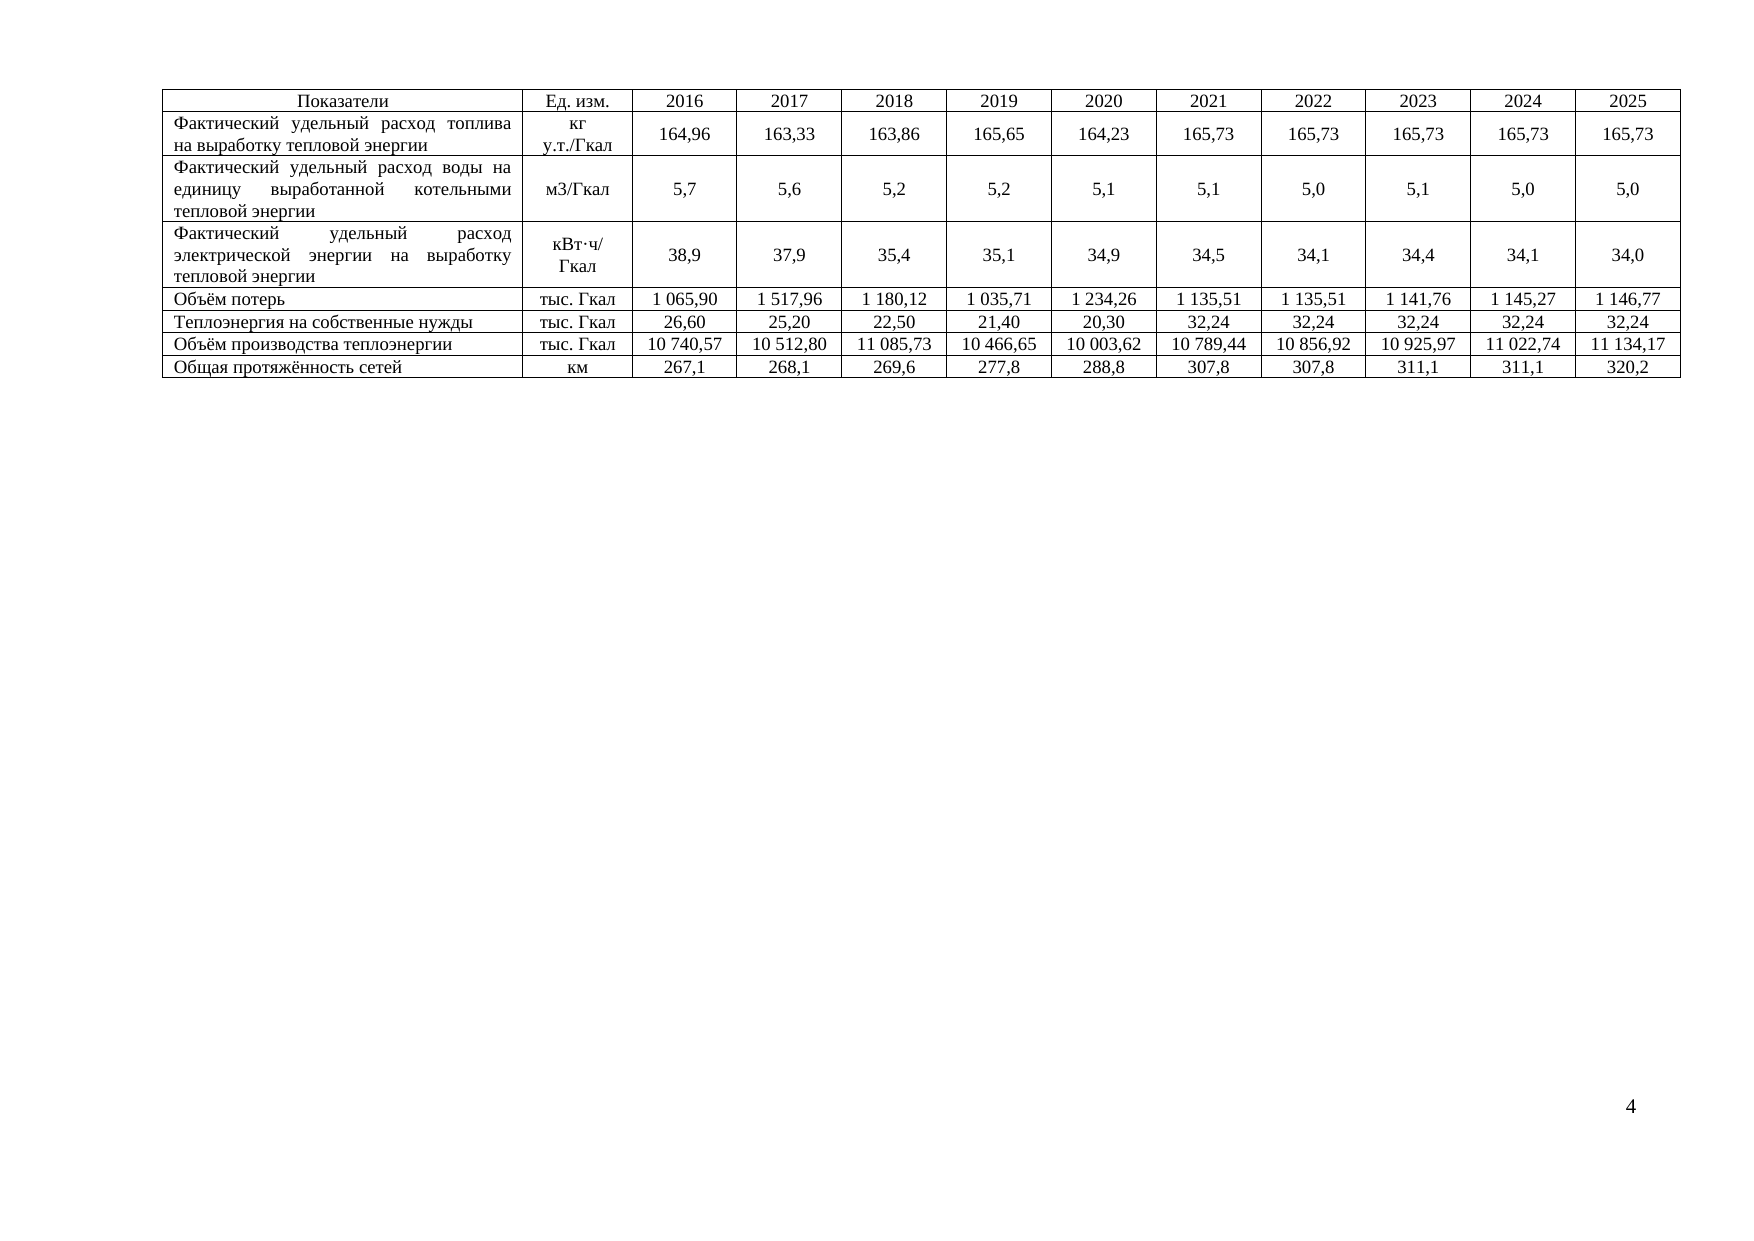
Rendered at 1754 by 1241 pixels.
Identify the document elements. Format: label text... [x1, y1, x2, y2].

table_cell 268,1 [737, 356, 841, 377]
table_header 2022 [1262, 90, 1365, 111]
table_header 2024 [1471, 90, 1575, 111]
table_cell 22,50 [842, 311, 946, 332]
table_cell 21,40 [947, 311, 1051, 332]
table_cell Объём потерь [163, 288, 522, 309]
table_cell 11 085,73 [842, 333, 946, 355]
table_cell 164,23 [1052, 112, 1156, 155]
table_cell 307,8 [1157, 356, 1261, 377]
table_header Ед. изм. [523, 90, 632, 111]
table_cell 165,73 [1576, 112, 1680, 155]
table_header 2016 [633, 90, 736, 111]
table_cell Фактический удельный расход воды на единицу выработанной котельными тепловой энергии [163, 156, 522, 221]
table_cell 311,1 [1366, 356, 1470, 377]
table_cell 288,8 [1052, 356, 1156, 377]
table_header 2020 [1052, 90, 1156, 111]
table_cell 34,5 [1157, 222, 1261, 287]
table_cell 163,86 [842, 112, 946, 155]
table_cell 165,65 [947, 112, 1051, 155]
table_cell 5,0 [1262, 156, 1365, 221]
table_cell 10 856,92 [1262, 333, 1365, 355]
table_cell 1 180,12 [842, 288, 946, 309]
table_cell 165,73 [1262, 112, 1365, 155]
table_cell 5,1 [1052, 156, 1156, 221]
table_cell 1 141,76 [1366, 288, 1470, 309]
table_header 2018 [842, 90, 946, 111]
table_cell 1 146,77 [1576, 288, 1680, 309]
table_cell 1 135,51 [1157, 288, 1261, 309]
table_cell 1 135,51 [1262, 288, 1365, 309]
table_cell Общая протяжённость сетей [163, 356, 522, 377]
table_cell 10 512,80 [737, 333, 841, 355]
table_cell 165,73 [1366, 112, 1470, 155]
table_cell 35,4 [842, 222, 946, 287]
table_cell Фактический удельный расход электрической энергии на выработку тепловой энергии [163, 222, 522, 287]
table_cell 20,30 [1052, 311, 1156, 332]
table_cell 10 466,65 [947, 333, 1051, 355]
table_cell кг у.т./Гкал [523, 112, 632, 155]
table_cell 34,4 [1366, 222, 1470, 287]
table_header 2025 [1576, 90, 1680, 111]
table_cell 10 003,62 [1052, 333, 1156, 355]
table_cell км [523, 356, 632, 377]
table_cell 10 925,97 [1366, 333, 1470, 355]
table_cell 26,60 [633, 311, 736, 332]
table_cell 163,33 [737, 112, 841, 155]
table_cell 307,8 [1262, 356, 1365, 377]
table_cell 165,73 [1471, 112, 1575, 155]
table_cell 34,0 [1576, 222, 1680, 287]
table_cell 277,8 [947, 356, 1051, 377]
table_cell Теплоэнергия на собственные нужды [163, 311, 522, 332]
table_cell 267,1 [633, 356, 736, 377]
table_cell 32,24 [1157, 311, 1261, 332]
table_cell 10 740,57 [633, 333, 736, 355]
table_cell 1 517,96 [737, 288, 841, 309]
table_cell 11 134,17 [1576, 333, 1680, 355]
table_cell 5,6 [737, 156, 841, 221]
table_cell 320,2 [1576, 356, 1680, 377]
table_cell 32,24 [1576, 311, 1680, 332]
table_cell 5,7 [633, 156, 736, 221]
table_cell 5,1 [1157, 156, 1261, 221]
table_cell 269,6 [842, 356, 946, 377]
table_cell тыс. Гкал [523, 333, 632, 355]
table_cell 34,9 [1052, 222, 1156, 287]
table_cell 5,0 [1576, 156, 1680, 221]
table_cell м3/Гкал [523, 156, 632, 221]
table_cell 25,20 [737, 311, 841, 332]
table_header 2023 [1366, 90, 1470, 111]
table_cell 32,24 [1471, 311, 1575, 332]
table_cell 35,1 [947, 222, 1051, 287]
table_cell 32,24 [1262, 311, 1365, 332]
table_cell 11 022,74 [1471, 333, 1575, 355]
table_cell Объём производства теплоэнергии [163, 333, 522, 355]
table_cell тыс. Гкал [523, 288, 632, 309]
table_header 2021 [1157, 90, 1261, 111]
table_cell 1 065,90 [633, 288, 736, 309]
table_cell 34,1 [1262, 222, 1365, 287]
table_header Показатели [163, 90, 522, 111]
table_cell 1 145,27 [1471, 288, 1575, 309]
table_cell 164,96 [633, 112, 736, 155]
table_cell 5,2 [842, 156, 946, 221]
table_header 2017 [737, 90, 841, 111]
table_cell 1 035,71 [947, 288, 1051, 309]
table_cell 5,0 [1471, 156, 1575, 221]
table_cell 311,1 [1471, 356, 1575, 377]
table_cell тыс. Гкал [523, 311, 632, 332]
table_cell 10 789,44 [1157, 333, 1261, 355]
table_cell кВт·ч/Гкал [523, 222, 632, 287]
table_cell 1 234,26 [1052, 288, 1156, 309]
table_cell 37,9 [737, 222, 841, 287]
table_cell 32,24 [1366, 311, 1470, 332]
table_cell 5,2 [947, 156, 1051, 221]
table_cell Фактический удельный расход топлива на выработку тепловой энергии [163, 112, 522, 155]
table_cell 34,1 [1471, 222, 1575, 287]
table_cell 165,73 [1157, 112, 1261, 155]
table_cell 5,1 [1366, 156, 1470, 221]
table_cell 38,9 [633, 222, 736, 287]
table_header 2019 [947, 90, 1051, 111]
